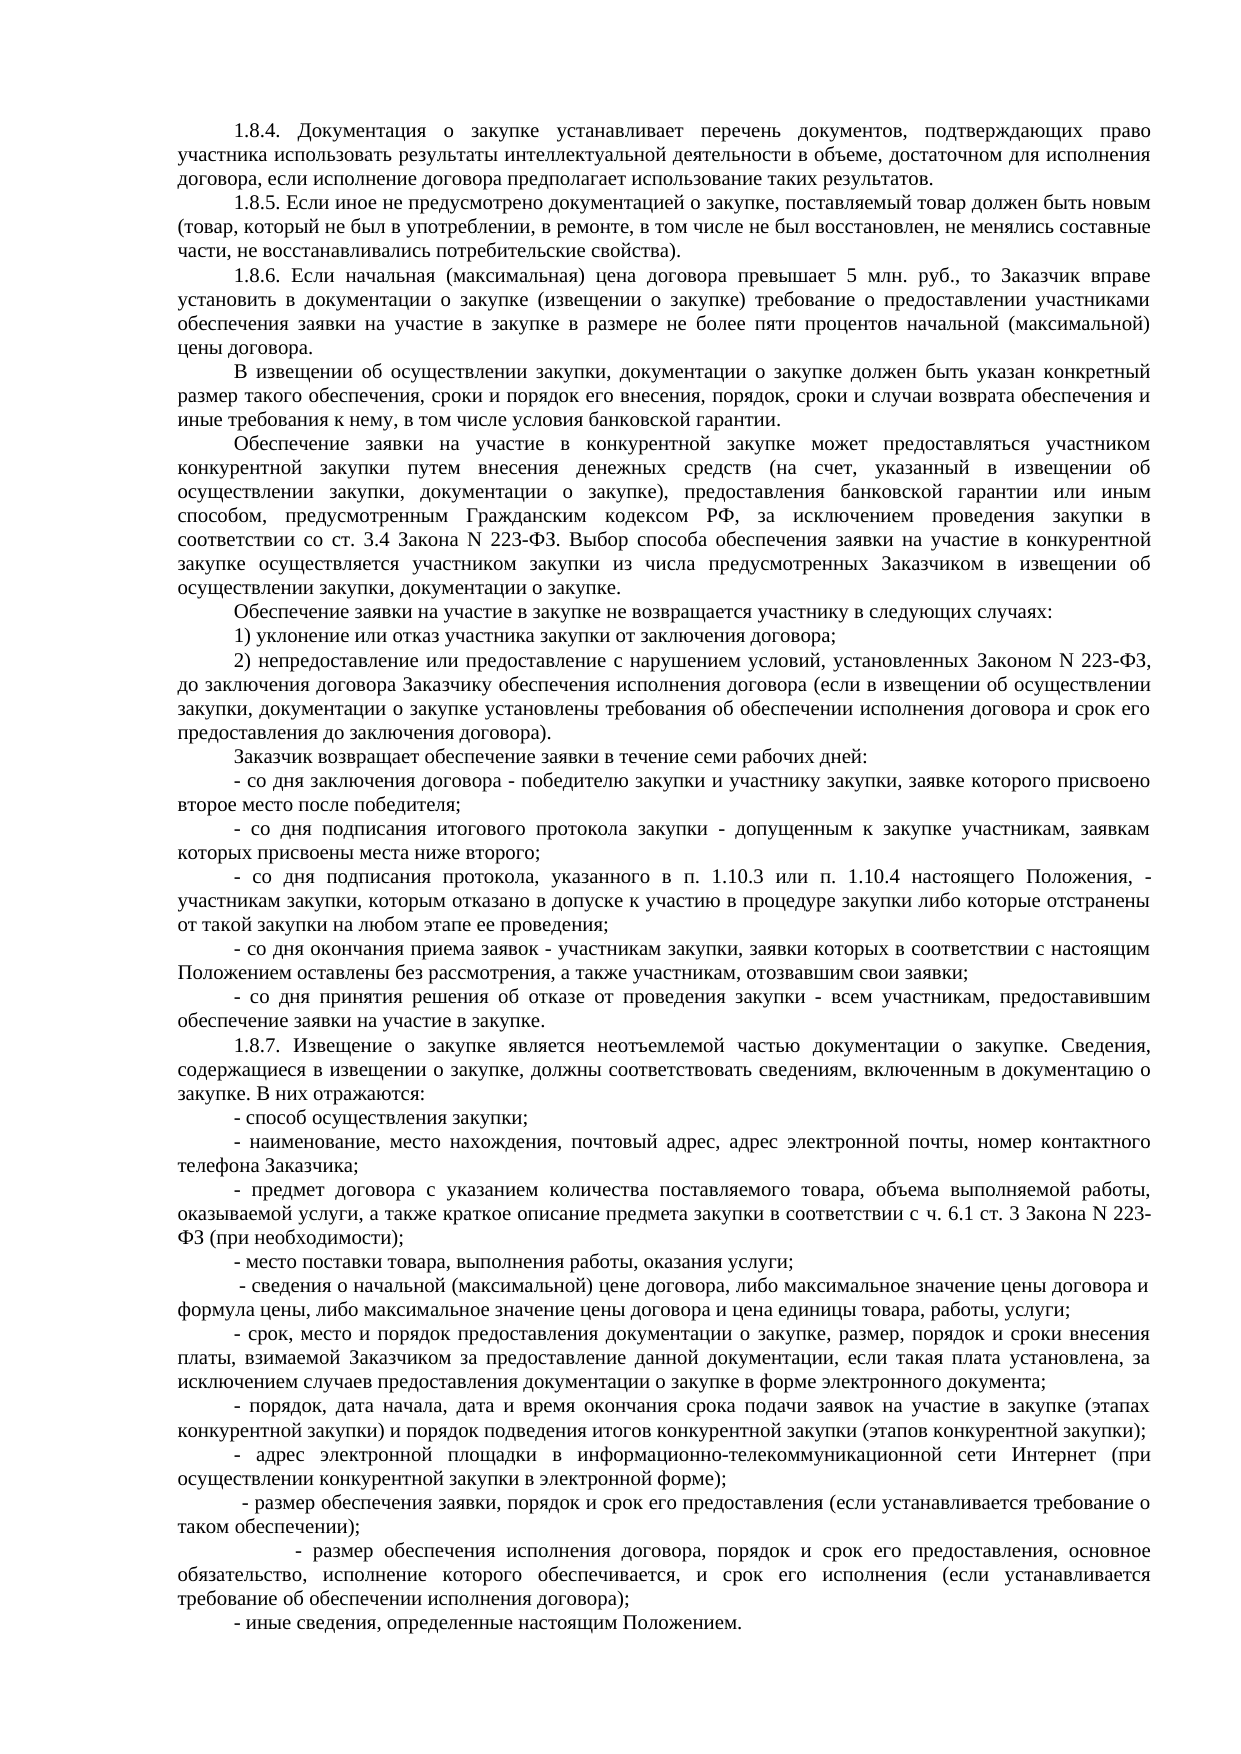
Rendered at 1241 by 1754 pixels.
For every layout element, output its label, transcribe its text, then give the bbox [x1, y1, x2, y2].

text - порядок, дата начала, дата и время окончания срока подачи заявок на участие в закупке (этапах конкурентной закупки) и порядок подведения итогов конкурентной закупки (этапов конкурентной закупки); [177, 1393, 1152, 1442]
text - место поставки товара, выполнения работы, оказания услуги; [177, 1249, 1152, 1273]
text - размер обеспечения исполнения договора, порядок и срок его предоставления, основное обязательство, исполнение которого обеспечивается, и срок его исполнения (если устанавливается требование об обеспечении исполнения договора); [177, 1538, 1152, 1610]
text - предмет договора с указанием количества поставляемого товара, объема выполняемой работы, оказываемой услуги, а также краткое описание предмета закупки в соответствии с ч. 6.1 ст. 3 Закона N 223-ФЗ (при необходимости); [177, 1177, 1152, 1249]
text 1.8.6. Если начальная (максимальная) цена договора превышает 5 млн. руб., то Заказчик вправе установить в документации о закупке (извещении о закупке) требование о предоставлении участниками обеспечения заявки на участие в закупке в размере не более пяти процентов начальной (максимальной) цены договора. [177, 262, 1152, 359]
text - со дня принятия решения об отказе от проведения закупки - всем участникам, предоставившим обеспечение заявки на участие в закупке. [177, 984, 1152, 1032]
text 2) непредоставление или предоставление с нарушением условий, установленных Законом N 223-ФЗ, до заключения договора Заказчику обеспечения исполнения договора (если в извещении об осуществлении закупки, документации о закупке установлены требования об обеспечении исполнения договора и срок его предоставления до заключения договора). [177, 647, 1152, 744]
text - со дня подписания итогового протокола закупки - допущенным к закупке участникам, заявкам которых присвоены места ниже второго; [177, 816, 1152, 864]
text - адрес электронной площадки в информационно-телекоммуникационной сети Интернет (при осуществлении конкурентной закупки в электронной форме); [177, 1442, 1152, 1490]
text Заказчик возвращает обеспечение заявки в течение семи рабочих дней: [177, 744, 1152, 768]
text Обеспечение заявки на участие в закупке не возвращается участнику в следующих случаях: [177, 599, 1152, 623]
text Обеспечение заявки на участие в конкурентной закупке может предоставляться участником конкурентной закупки путем внесения денежных средств (на счет, указанный в извещении об осуществлении закупки, документации о закупке), предоставления банковской гарантии или иным способом, предусмотренным Гражданским кодексом РФ, за исключением проведения закупки в соответствии со ст. 3.4 Закона N 223-ФЗ. Выбор способа обеспечения заявки на участие в конкурентной закупке осуществляется участником закупки из числа предусмотренных Заказчиком в извещении об осуществлении закупки, документации о закупке. [177, 431, 1152, 599]
text 1.8.4. Документация о закупке устанавливает перечень документов, подтверждающих право участника использовать результаты интеллектуальной деятельности в объеме, достаточном для исполнения договора, если исполнение договора предполагает использование таких результатов. [177, 118, 1152, 190]
text - иные сведения, определенные настоящим Положением. [177, 1610, 1152, 1634]
text В извещении об осуществлении закупки, документации о закупке должен быть указан конкретный размер такого обеспечения, сроки и порядок его внесения, порядок, сроки и случаи возврата обеспечения и иные требования к нему, в том числе условия банковской гарантии. [177, 359, 1152, 431]
text - сведения о начальной (максимальной) цене договора, либо максимальное значение цены договора и формула цены, либо максимальное значение цены договора и цена единицы товара, работы, услуги; [177, 1273, 1152, 1321]
text - размер обеспечения заявки, порядок и срок его предоставления (если устанавливается требование о таком обеспечении); [177, 1490, 1152, 1538]
text - со дня подписания протокола, указанного в п. 1.10.3 или п. 1.10.4 настоящего Положения, - участникам закупки, которым отказано в допуске к участию в процедуре закупки либо которые отстранены от такой закупки на любом этапе ее проведения; [177, 864, 1152, 936]
text 1.8.7. Извещение о закупке является неотъемлемой частью документации о закупке. Сведения, содержащиеся в извещении о закупке, должны соответствовать сведениям, включенным в документацию о закупке. В них отражаются: [177, 1032, 1152, 1105]
text - со дня заключения договора - победителю закупки и участнику закупки, заявке которого присвоено второе место после победителя; [177, 768, 1152, 816]
text - способ осуществления закупки; [177, 1105, 1152, 1129]
text - наименование, место нахождения, почтовый адрес, адрес электронной почты, номер контактного телефона Заказчика; [177, 1129, 1152, 1177]
text 1.8.5. Если иное не предусмотрено документацией о закупке, поставляемый товар должен быть новым (товар, который не был в употреблении, в ремонте, в том числе не был восстановлен, не менялись составные части, не восстанавливались потребительские свойства). [177, 190, 1152, 262]
text 1) уклонение или отказ участника закупки от заключения договора; [177, 623, 1152, 647]
text - со дня окончания приема заявок - участникам закупки, заявки которых в соответствии с настоящим Положением оставлены без рассмотрения, а также участникам, отозвавшим свои заявки; [177, 936, 1152, 984]
text - срок, место и порядок предоставления документации о закупке, размер, порядок и сроки внесения платы, взимаемой Заказчиком за предоставление данной документации, если такая плата установлена, за исключением случаев предоставления документации о закупке в форме электронного документа; [177, 1321, 1152, 1393]
